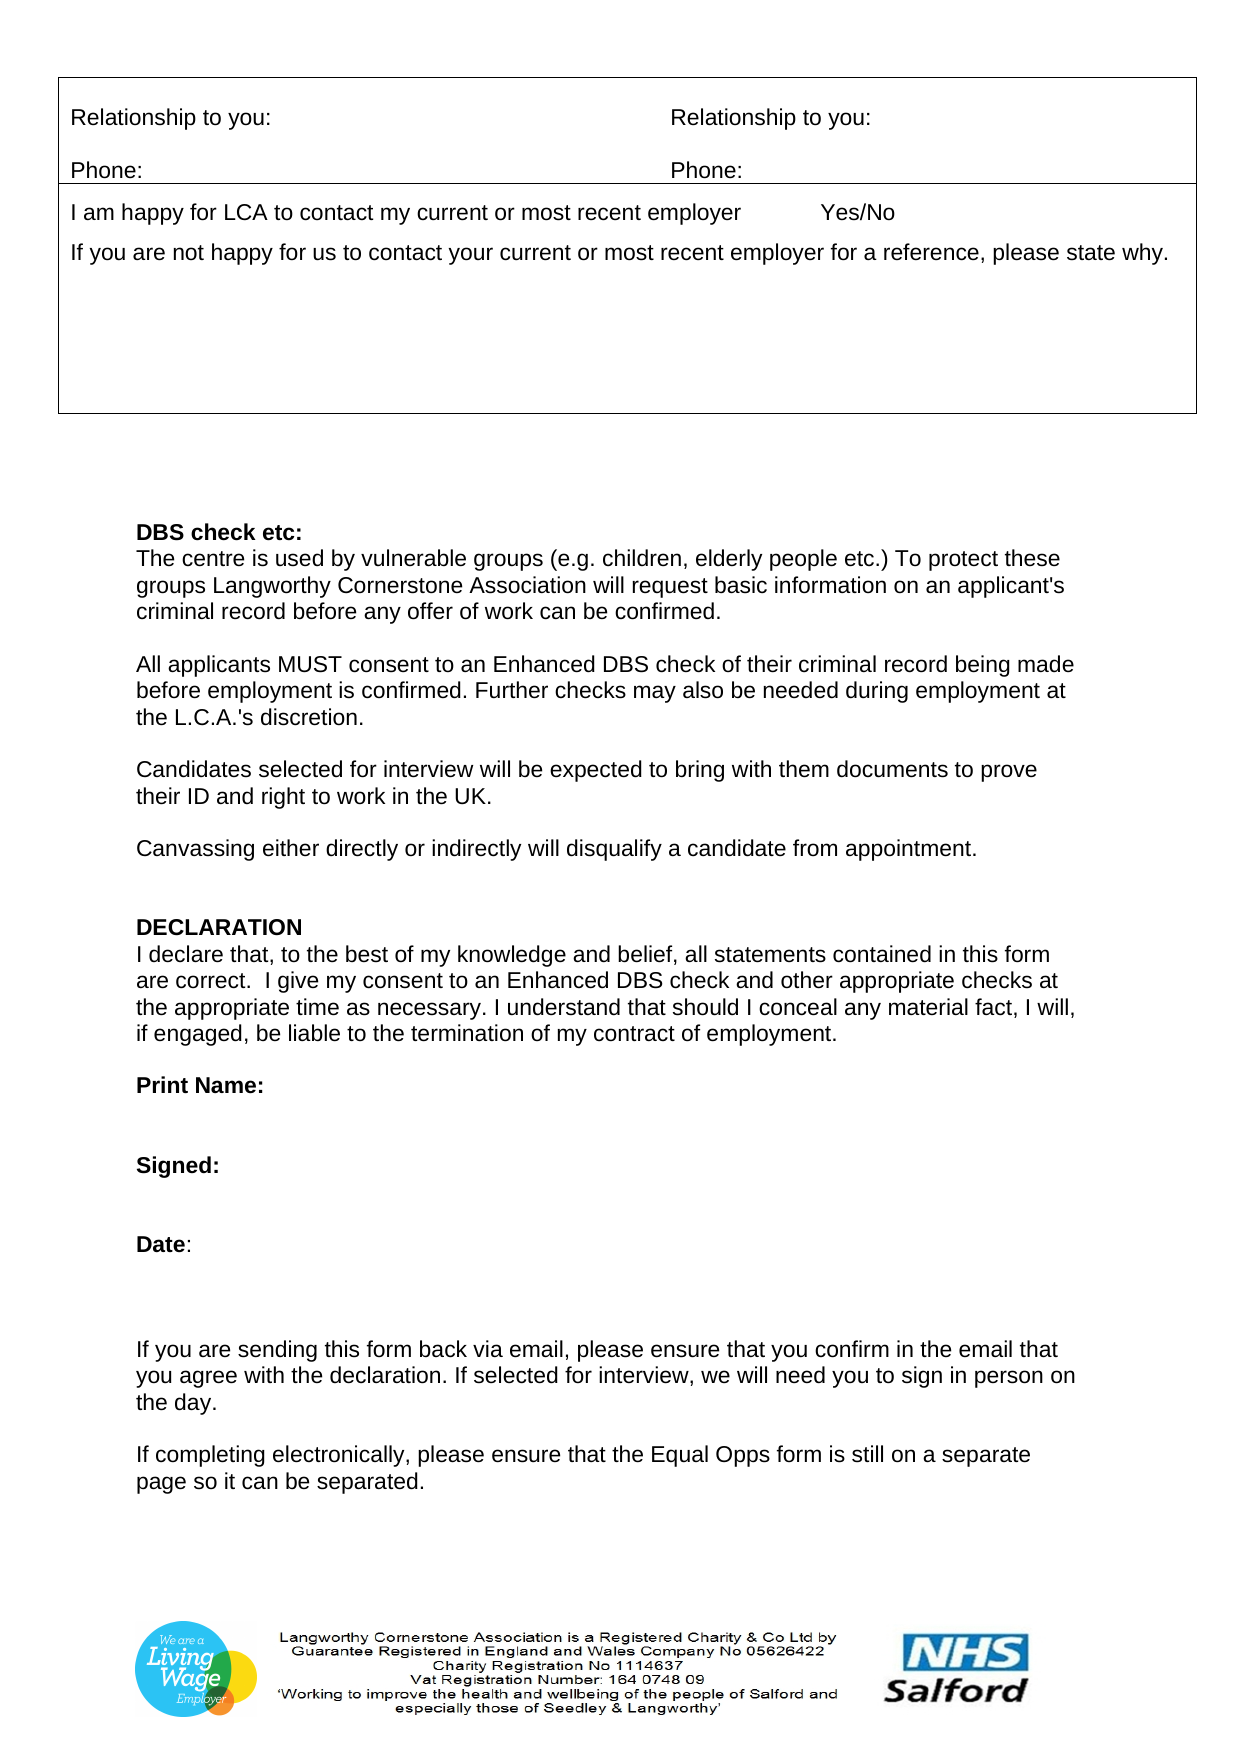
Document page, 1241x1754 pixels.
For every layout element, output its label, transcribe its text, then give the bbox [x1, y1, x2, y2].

text DECLARATION [136, 914, 1087, 941]
table_cell I am happy for LCA to contact my current or most recent employer Yes/No If you are not happy for us to contact your current or most recent employer for a reference, please state why. [59, 184, 1196, 413]
text If you are sending this form back via email, please ensure that you confirm in the email that you agree with the declaration. If selected for interview, we will need you to sign in person on the day. [136, 1336, 1087, 1415]
text Candidates selected for interview will be expected to bring with them documents to prove their ID and right to work in the UK. [136, 756, 1087, 809]
text I declare that, to the best of my knowledge and belief, all statements contained in this form are correct. I give my consent to an Enhanced DBS check and other appropriate checks at the appropriate time as necessary. I understand that should I conceal any material fact, I will, if engaged, be liable to the termination of my contract of employment. [136, 941, 1087, 1046]
text Canvassing either directly or indirectly will disqualify a candidate from appointment. [136, 835, 1087, 862]
text All applicants MUST consent to an Enhanced DBS check of their criminal record being made before employment is confirmed. Further checks may also be needed during employment at the L.C.A.'s discretion. [136, 651, 1087, 730]
text Print Name: [136, 1072, 1087, 1099]
text DBS check etc: [136, 519, 1087, 545]
picture [135, 1621, 257, 1717]
text The centre is used by vulnerable groups (e.g. children, elderly people etc.) To protect these groups Langworthy Cornerstone Association will request basic information on an applicant's criminal record before any offer of work can be confirmed. [136, 545, 1087, 624]
text Date: [136, 1231, 1087, 1257]
picture [266, 1609, 1046, 1722]
text Signed: [136, 1152, 1087, 1178]
text If completing electronically, please ensure that the Equal Opps form is still on a separate page so it can be separated. [136, 1441, 1087, 1494]
